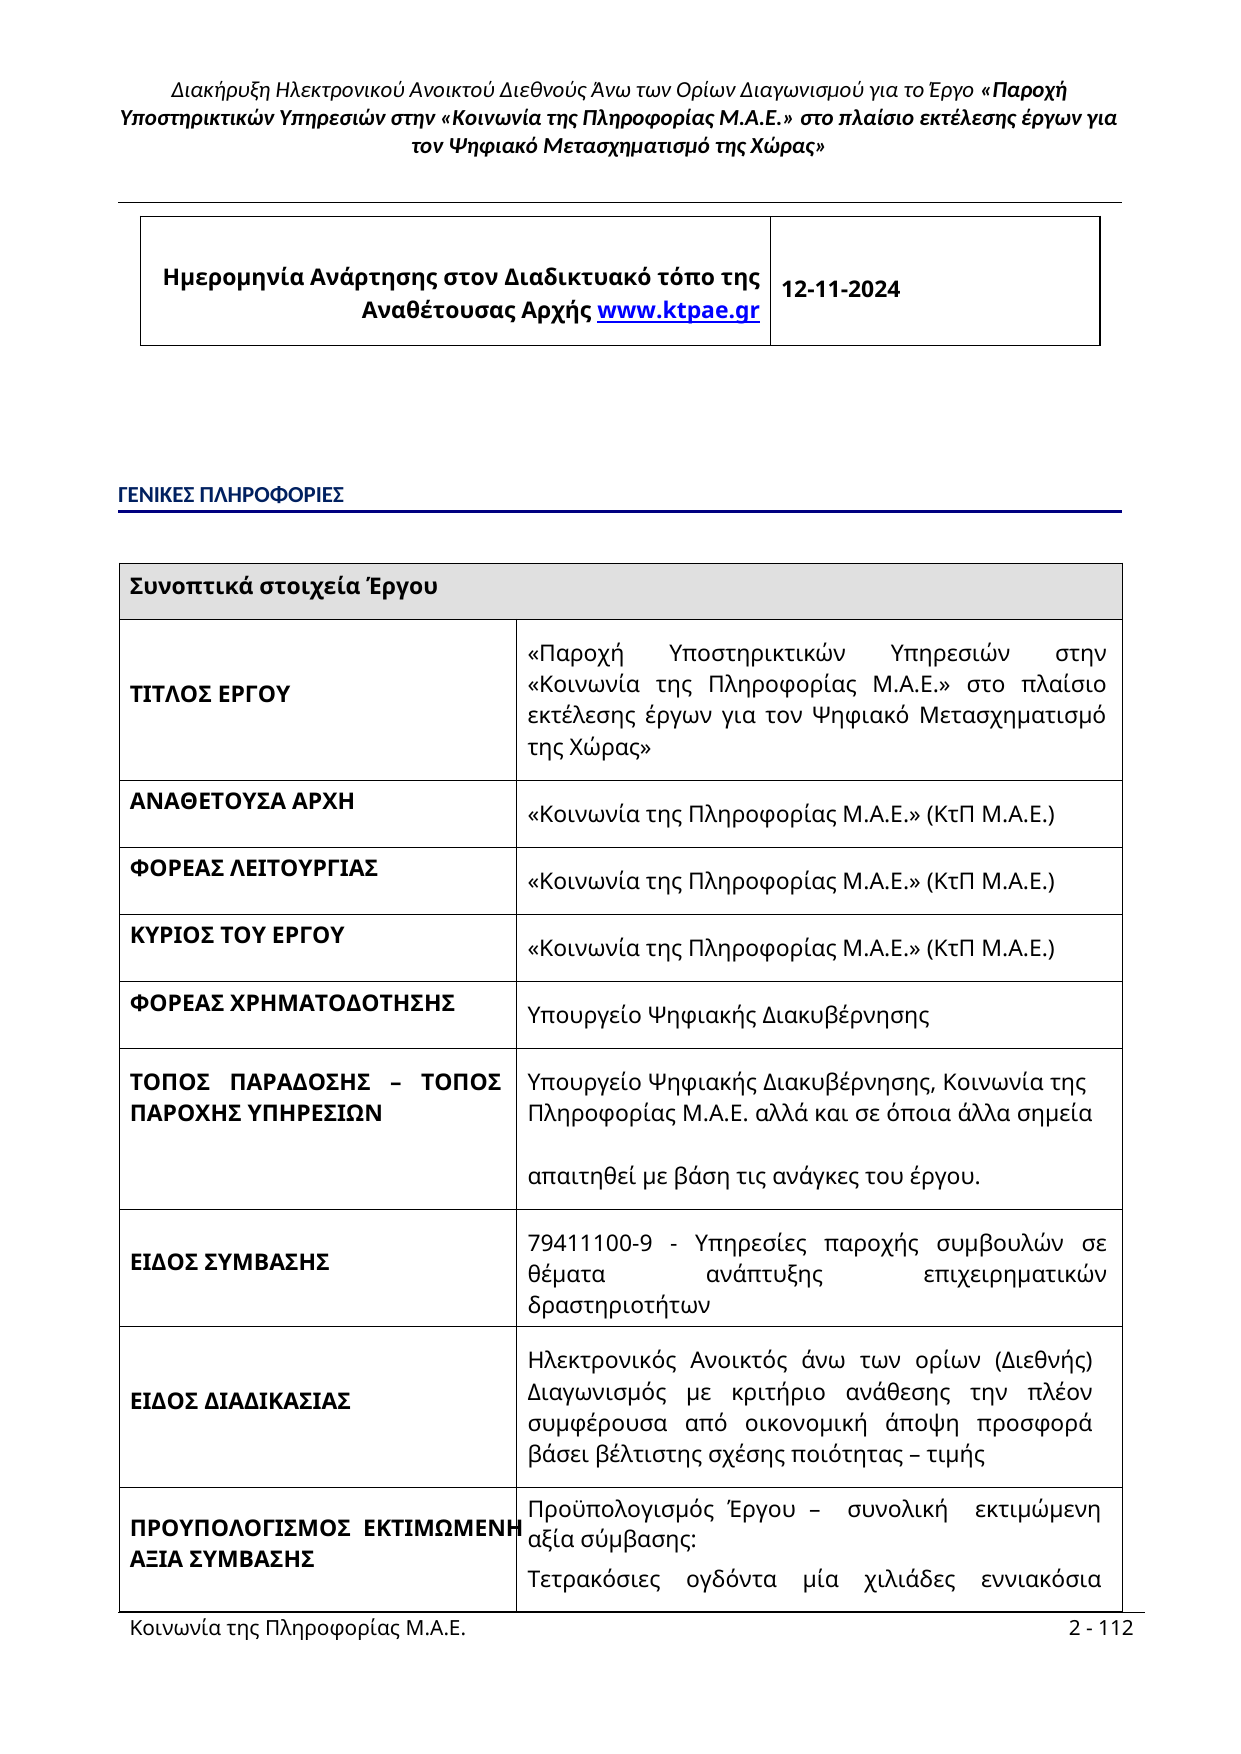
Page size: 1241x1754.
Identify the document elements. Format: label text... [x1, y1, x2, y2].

table_cell Ημερομηνία Ανάρτησης στον Διαδικτυακό τόπο της Αναθέτουσας Αρχής www.ktpae.gr [141, 217, 770, 345]
table_cell 79411100-9 - Υπηρεσίες παροχής συμβουλών σε θέματα ανάπτυξης επιχειρηματικών δραστηριοτήτων [517, 1210, 1122, 1326]
table_cell «Κοινωνία της Πληροφορίας Μ.Α.Ε.» (ΚτΠ Μ.Α.Ε.) [517, 915, 1122, 981]
table_cell ΕΙΔΟΣ ΣΥΜΒΑΣΗΣ [120, 1210, 516, 1326]
table_cell ΑΝΑΘΕΤΟΥΣΑ ΑΡΧΗ [120, 781, 516, 847]
table_cell 12-11-2024 [771, 217, 1099, 345]
table_cell «Κοινωνία της Πληροφορίας Μ.Α.Ε.» (ΚτΠ Μ.Α.Ε.) [517, 848, 1122, 914]
table_cell ΤΙΤΛΟΣ ΕΡΓΟΥ [120, 620, 516, 780]
table_header Συνοπτικά στοιχεία Έργου [120, 564, 1122, 619]
table_cell ΦΟΡΕΑΣ ΛΕΙΤΟΥΡΓΙΑΣ [120, 848, 516, 914]
table_cell «Κοινωνία της Πληροφορίας Μ.Α.Ε.» (ΚτΠ Μ.Α.Ε.) [517, 781, 1122, 847]
table_cell Υπουργείο Ψηφιακής Διακυβέρνησης, Κοινωνία της Πληροφορίας Μ.Α.Ε. αλλά και σε όποια άλλα σημεία απαιτηθεί με βάση τις ανάγκες του έργου. [517, 1049, 1122, 1209]
table_cell ΚΥΡΙΟΣ ΤΟΥ ΕΡΓΟΥ [120, 915, 516, 981]
table_cell ΕΙΔΟΣ ΔΙΑΔΙΚΑΣΙΑΣ [120, 1327, 516, 1487]
table_cell ΤΟΠΟΣ ΠΑΡΑΔΟΣΗΣ – ΤΟΠΟΣ ΠΑΡΟΧΗΣ ΥΠΗΡΕΣΙΩΝ [120, 1049, 516, 1209]
table_cell Ηλεκτρονικός Ανοικτός άνω των ορίων (Διεθνής) Διαγωνισμός με κριτήριο ανάθεσης την πλέον συμφέρουσα από οικονομική άποψη προσφορά βάσει βέλτιστης σχέσης ποιότητας – τιμής [517, 1327, 1122, 1487]
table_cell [517, 1488, 1122, 1611]
table_cell «Παροχή Υποστηρικτικών Υπηρεσιών στην «Κοινωνία της Πληροφορίας Μ.Α.Ε.» στο πλαίσιο εκτέλεσης έργων για τον Ψηφιακό Μετασχηματισμό της Χώρας» [517, 620, 1122, 780]
table_cell Υπουργείο Ψηφιακής Διακυβέρνησης [517, 982, 1122, 1048]
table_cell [120, 1488, 516, 1611]
table_cell ΦΟΡΕΑΣ ΧΡΗΜΑΤΟΔΟΤΗΣΗΣ [120, 982, 516, 1048]
subtitle ΓΕΝΙΚΕΣ ΠΛΗΡΟΦΟΡΙΕΣ [118, 480, 1122, 510]
